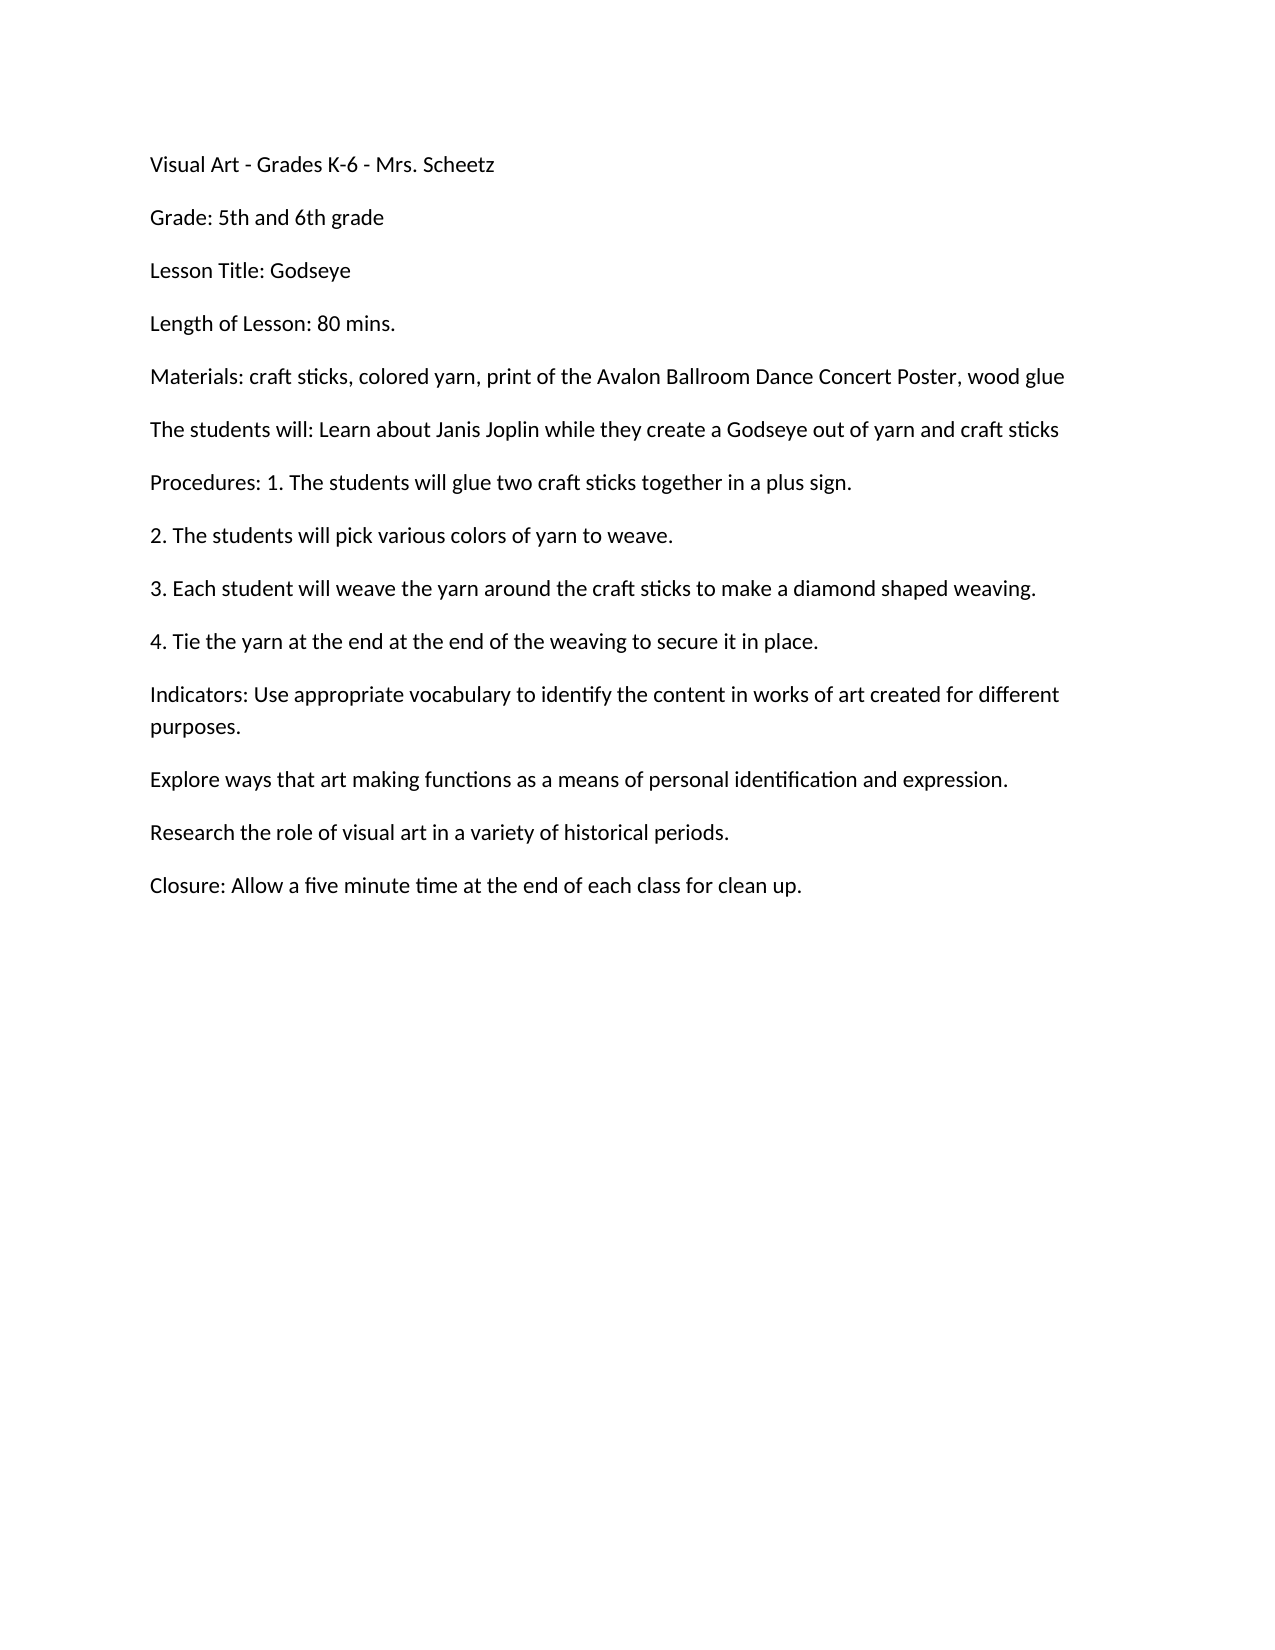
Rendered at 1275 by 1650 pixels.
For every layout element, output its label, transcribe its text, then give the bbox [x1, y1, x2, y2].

text Visual Art - Grades K-6 - Mrs. Scheetz [150, 150, 1125, 178]
text 3. Each student will weave the yarn around the craft sticks to make a diamond shaped weaving. [150, 574, 1125, 602]
text Research the role of visual art in a variety of historical periods. [150, 818, 1125, 846]
text Closure: Allow a five minute time at the end of each class for clean up. [150, 871, 1125, 899]
text Indicators: Use appropriate vocabulary to identify the content in works of art created for different purposes. [150, 680, 1125, 740]
text Procedures: 1. The students will glue two craft sticks together in a plus sign. [150, 468, 1125, 496]
text 2. The students will pick various colors of yarn to weave. [150, 521, 1125, 549]
text 4. Tie the yarn at the end at the end of the weaving to secure it in place. [150, 627, 1125, 655]
text Lesson Title: Godseye [150, 256, 1125, 284]
text Materials: craft sticks, colored yarn, print of the Avalon Ballroom Dance Concert Poster, wood glue [150, 362, 1125, 390]
text Grade: 5th and 6th grade [150, 203, 1125, 231]
text The students will: Learn about Janis Joplin while they create a Godseye out of yarn and craft sticks [150, 415, 1125, 443]
text Length of Lesson: 80 mins. [150, 309, 1125, 337]
text Explore ways that art making functions as a means of personal identification and expression. [150, 765, 1125, 793]
